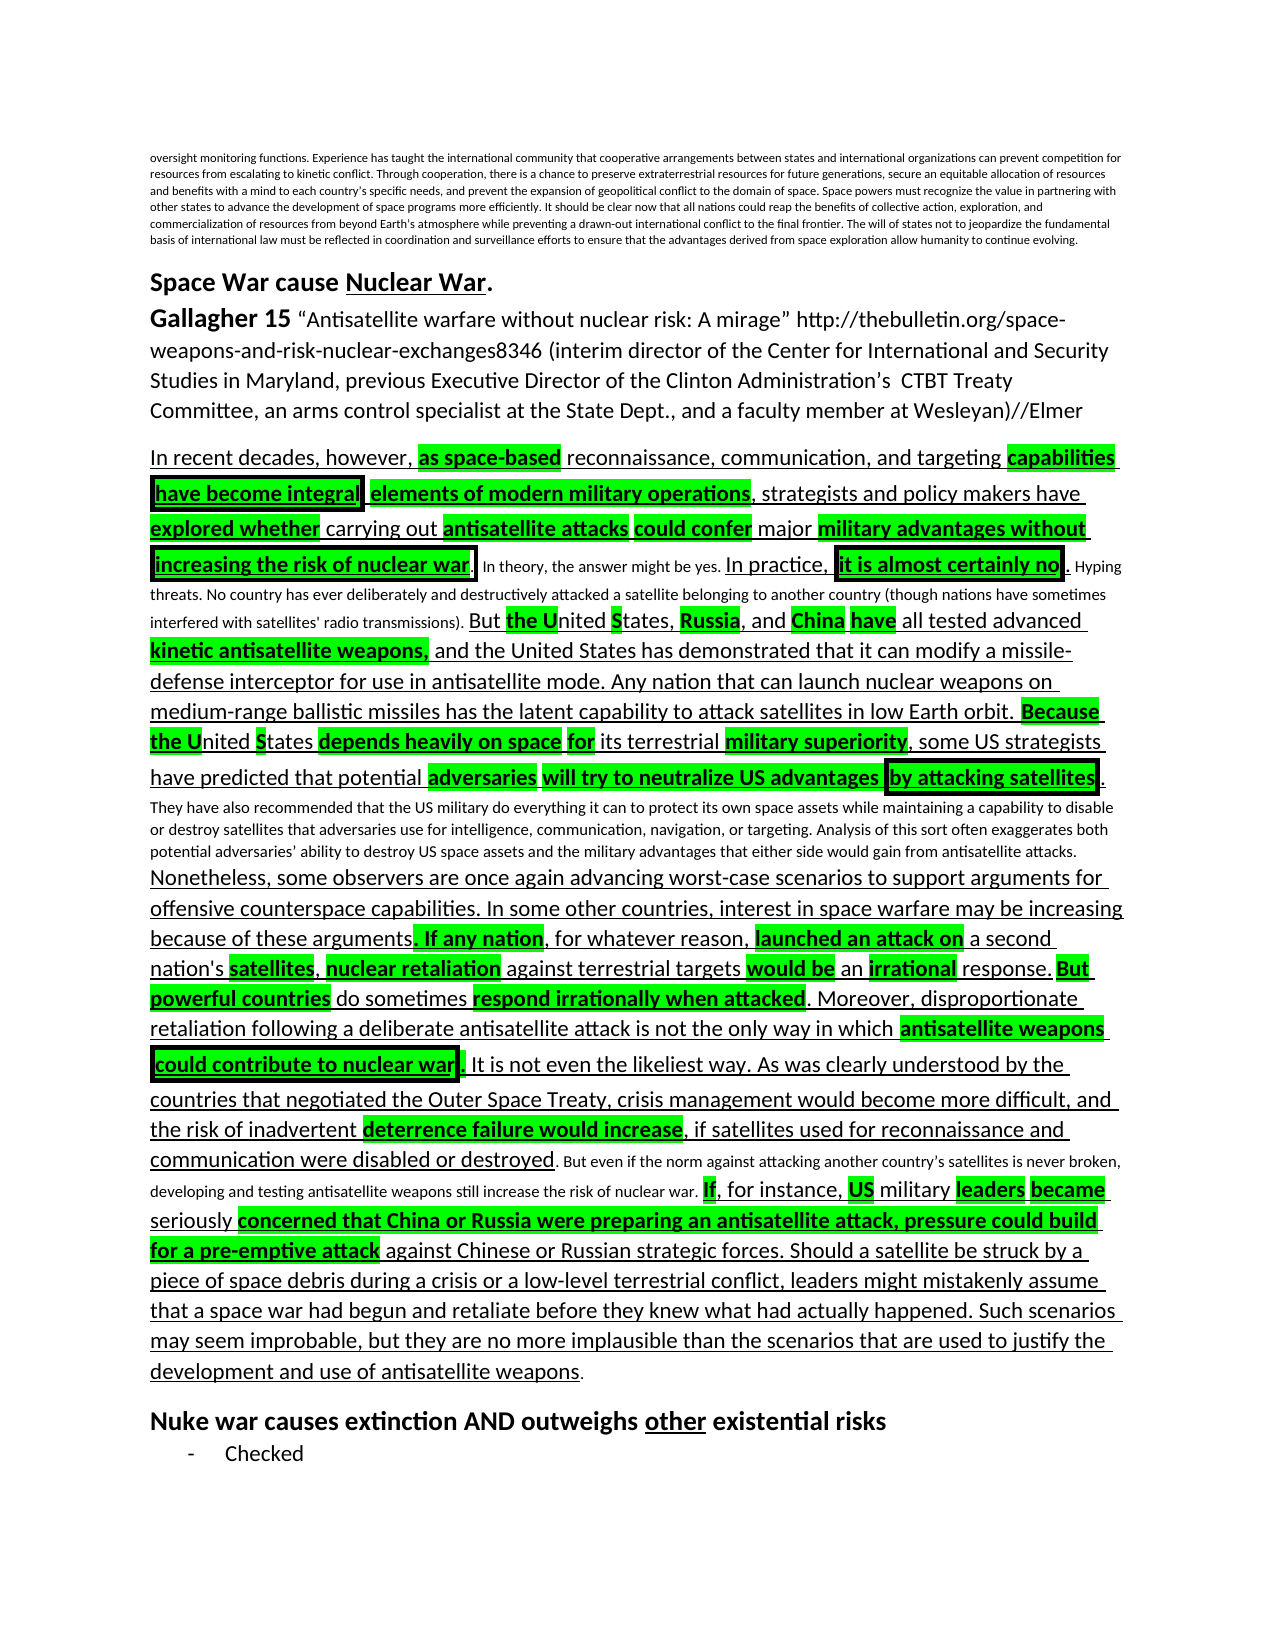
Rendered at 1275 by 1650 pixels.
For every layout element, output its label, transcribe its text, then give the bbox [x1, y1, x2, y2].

subtitle Space War cause Nuclear War. [150, 265, 1125, 298]
subtitle Nuke war causes extinction AND outweighs other existential risks [150, 1404, 1125, 1437]
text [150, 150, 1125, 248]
list Checked [187, 1439, 1125, 1467]
text In recent decades, however, as space-based reconnaissance, communication, and targeting capabilities have become integral elements of modern military operations, strategists and policy makers have explored whether carrying out antisatellite attacks could confer major military advantages without increasing the risk of nuclear war. In theory, the answer might be yes. In practice, it is almost certainly no. Hyping threats. No country has ever deliberately and destructively attacked a satellite belonging to another country (though nations have sometimes interfered with satellites' radio transmissions). But the United States, Russia, and China have all tested advanced kinetic antisatellite weapons, and the United States has demonstrated that it can modify a missile-defense interceptor for use in antisatellite mode. Any nation that can launch nuclear weapons on medium-range ballistic missiles has the latent capability to attack satellites in low Earth orbit. Because the United States depends heavily on space for its terrestrial military superiority, some US strategists have predicted that potential adversaries will try to neutralize US advantages by attacking satellites. They have also recommended that the US military do everything it can to protect its own space assets while maintaining a capability to disable or destroy satellites that adversaries use for intelligence, communication, navigation, or targeting. Analysis of this sort often exaggerates both potential adversaries’ ability to destroy US space assets and the military advantages that either side would gain from antisatellite attacks. Nonetheless, some observers are once again advancing worst-case scenarios to support arguments for offensive counterspace capabilities. In some other countries, interest in space warfare may be increasing because of these arguments. If any nation, for whatever reason, launched an attack on a second nation's satellites, nuclear retaliation against terrestrial targets would be an irrational response. But powerful countries do sometimes respond irrationally when attacked. Moreover, disproportionate retaliation following a deliberate antisatellite attack is not the only way in which antisatellite weapons could contribute to nuclear war. It is not even the likeliest way. As was clearly understood by the countries that negotiated the Outer Space Treaty, crisis management would become more difficult, and the risk of inadvertent deterrence failure would increase, if satellites used for reconnaissance and communication were disabled or destroyed. But even if the norm against attacking another country’s satellites is never broken, developing and testing antisatellite weapons still increase the risk of nuclear war. If, for instance, US military leaders became seriously concerned that China or Russia were preparing an antisatellite attack, pressure could build for a pre-emptive attack against Chinese or Russian strategic forces. Should a satellite be struck by a piece of space debris during a crisis or a low-level terrestrial conflict, leaders might mistakenly assume that a space war had begun and retaliate before they knew what had actually happened. Such scenarios may seem improbable, but they are no more implausible than the scenarios that are used to justify the development and use of antisatellite weapons. [150, 443, 1125, 1385]
text Gallagher 15 “Antisatellite warfare without nuclear risk: A mirage” http://thebulletin.org/space-weapons-and-risk-nuclear-exchanges8346 (interim director of the Center for International and Security Studies in Maryland, previous Executive Director of the Clinton Administration’s CTBT Treaty Committee, an arms control specialist at the State Dept., and a faculty member at Wesleyan)//Elmer [150, 301, 1125, 425]
